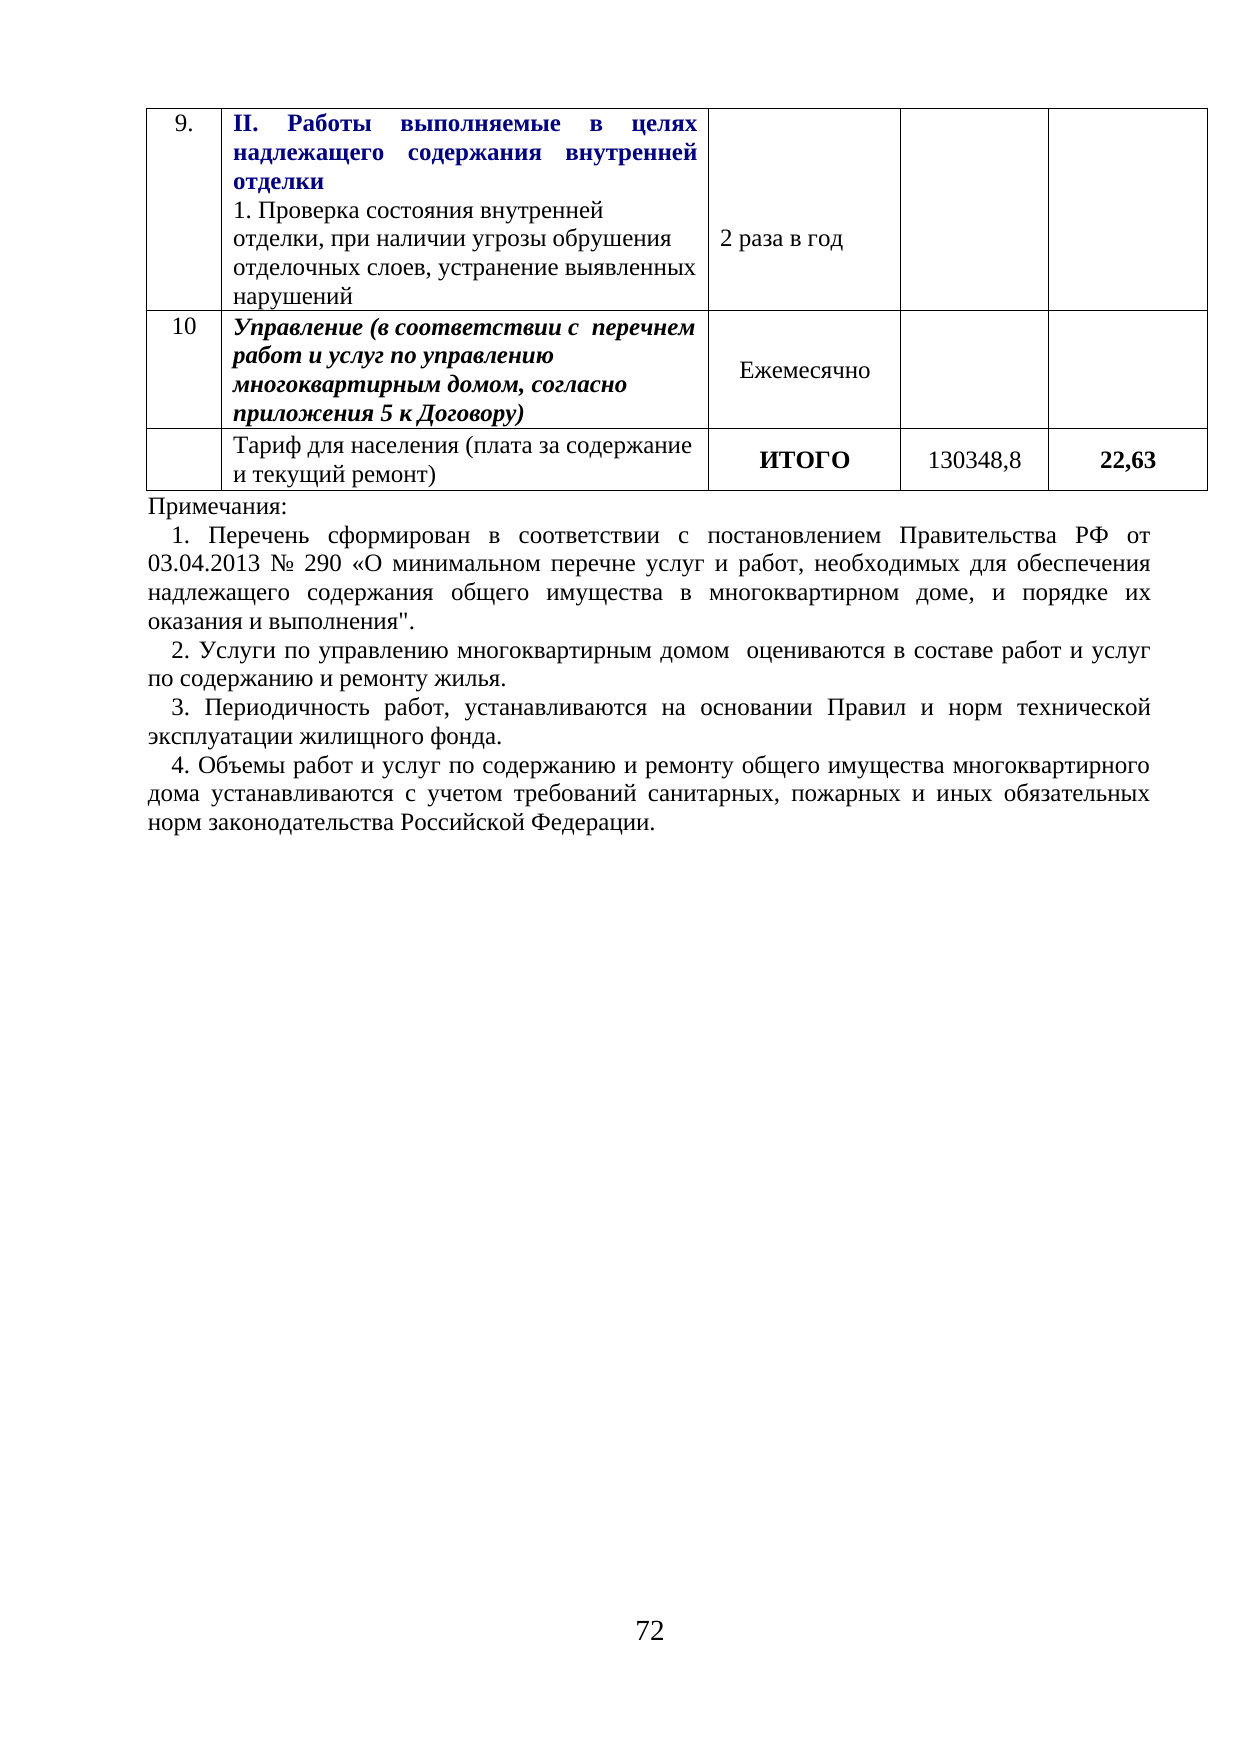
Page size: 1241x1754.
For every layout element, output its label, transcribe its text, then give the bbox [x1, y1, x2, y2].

text 2. Услуги по управлению многоквартирным домом оцениваются в составе работ и услуг по содержанию и ремонту жилья. [148, 635, 1152, 692]
table_cell [1049, 311, 1207, 427]
table_cell Тариф для населения (плата за содержание и текущий ремонт) [222, 429, 708, 490]
table_cell Ежемесячно [709, 311, 900, 427]
table_cell 22,63 [1049, 429, 1207, 490]
text 1. Перечень сформирован в соответствии с постановлением Правительства РФ от 03.04.2013 № 290 «О минимальном перечне услуг и работ, необходимых для обеспечения надлежащего содержания общего имущества в многоквартирном доме, и порядке их оказания и выполнения". [148, 520, 1152, 635]
table_cell 130348,8 [901, 429, 1048, 490]
table_cell [147, 429, 221, 490]
table_cell 2 раза в год [709, 109, 900, 310]
table_cell 10 [147, 311, 221, 427]
table_cell II. Работы выполняемые в целях надлежащего содержания внутренней отделки 1. Проверка состояния внутренней отделки, при наличии угрозы обрушения отделочных слоев, устранение выявленных нарушений [222, 109, 708, 310]
text 4. Объемы работ и услуг по содержанию и ремонту общего имущества многоквартирного дома устанавливаются с учетом требований санитарных, пожарных и иных обязательных норм законодательства Российской Федерации. [148, 750, 1152, 836]
text Примечания: [148, 491, 1152, 520]
table_cell ИТОГО [709, 429, 900, 490]
table_cell [901, 109, 1048, 310]
table_cell [901, 311, 1048, 427]
table_cell 9. [147, 109, 221, 310]
table_cell Управление (в соответствии с перечнем работ и услуг по управлению многоквартирным домом, согласно приложения 5 к Договору) [222, 311, 708, 427]
table_cell [1049, 109, 1207, 310]
text 3. Периодичность работ, устанавливаются на основании Правил и норм технической эксплуатации жилищного фонда. [148, 692, 1152, 750]
